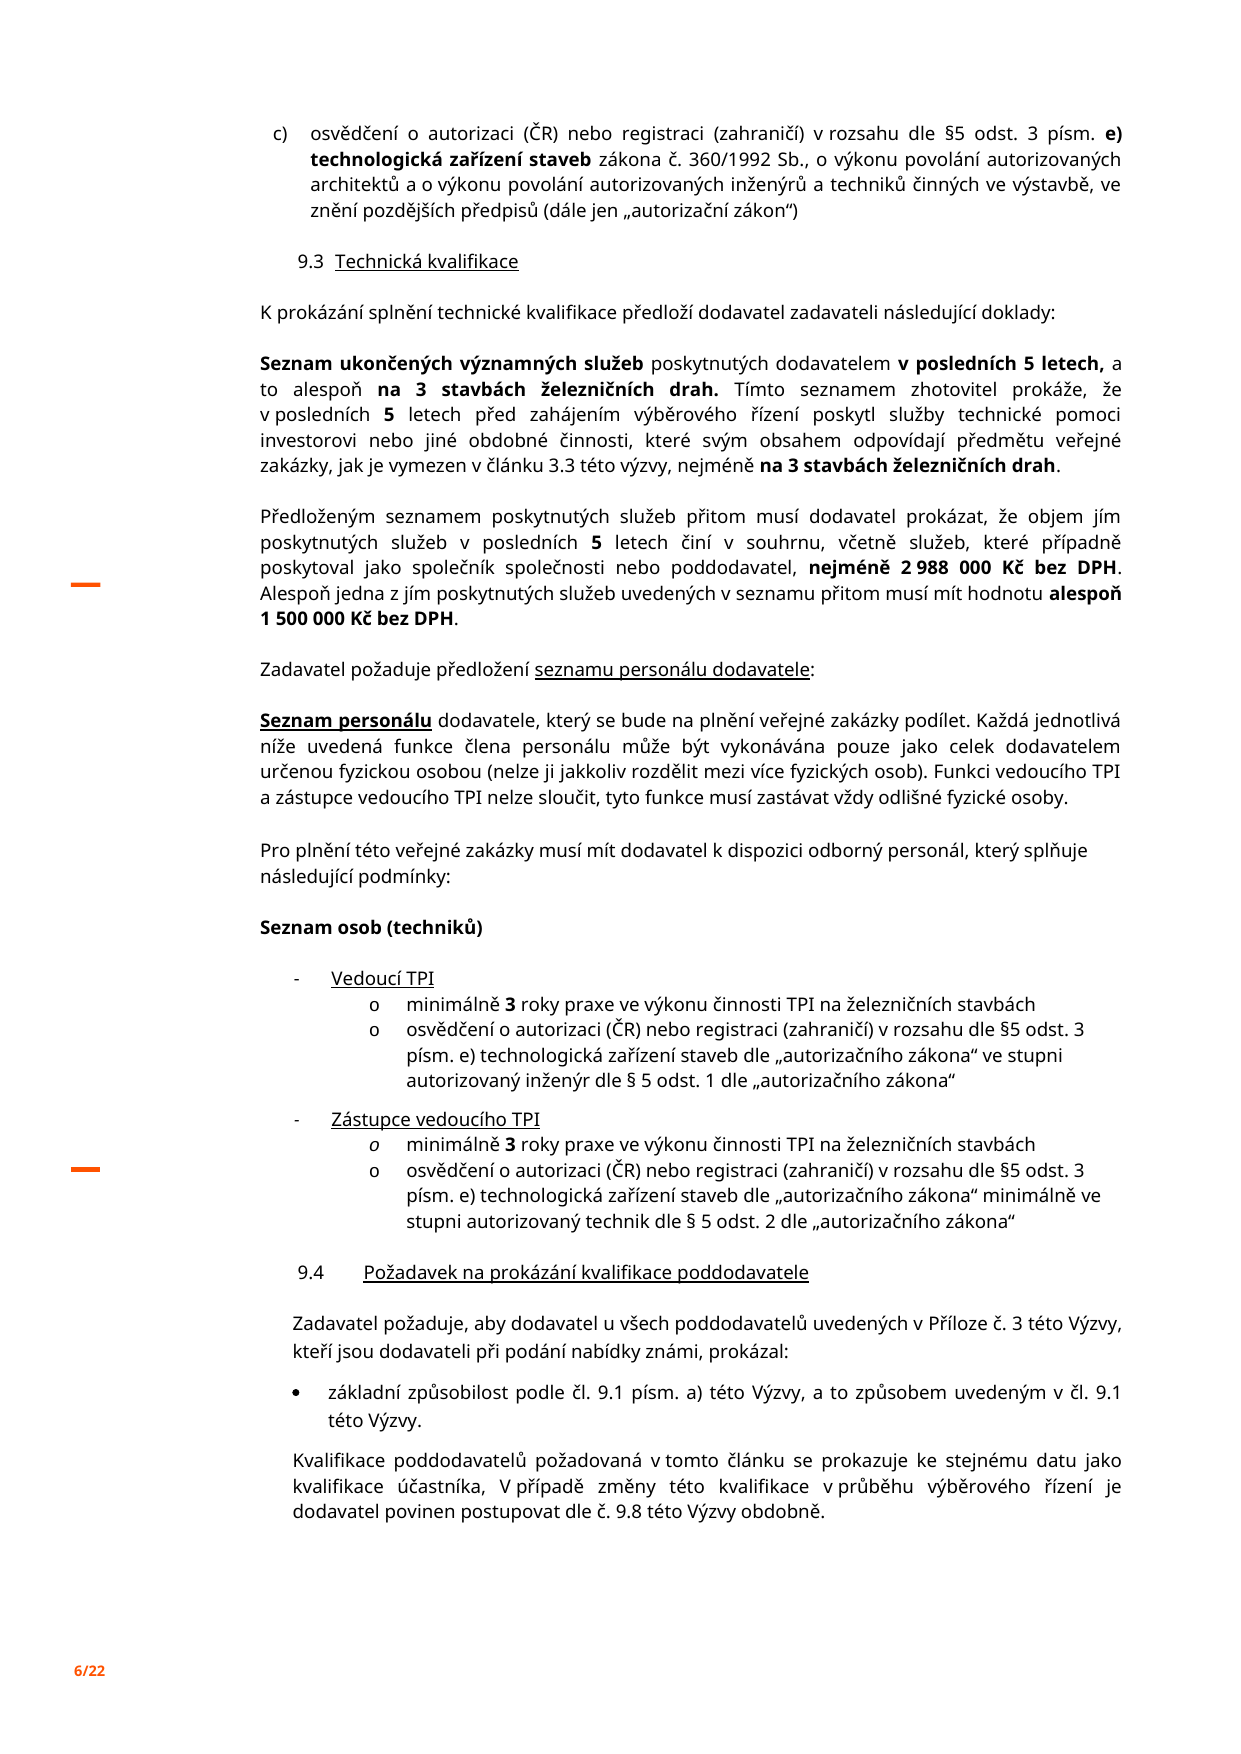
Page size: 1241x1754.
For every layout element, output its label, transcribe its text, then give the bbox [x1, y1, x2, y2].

list Požadavek na prokázání kvalifikace poddodavatele [297, 1259, 1122, 1285]
text základní způsobilost podle čl. 9.1 písm. a) této Výzvy, a to způsobem uvedeným v čl. 9.1 této Výzvy. [292, 1379, 1122, 1432]
list minimálně 3 roky praxe ve výkonu činnosti TPI na železničních stavbách [369, 991, 1122, 1017]
text Kvalifikace poddodavatelů požadovaná v tomto článku se prokazuje ke stejnému datu jako kvalifikace účastníka, V případě změny této kvalifikace v průběhu výběrového řízení je dodavatel povinen postupovat dle č. 9.8 této Výzvy obdobně. [292, 1447, 1122, 1524]
list Zástupce vedoucího TPI [294, 1106, 1122, 1131]
text Seznam ukončených významných služeb poskytnutých dodavatelem v posledních 5 letech, a to alespoň na 3 stavbách železničních drah. Tímto seznamem zhotovitel prokáže, že v posledních 5 letech před zahájením výběrového řízení poskytl služby technické pomoci investorovi nebo jiné obdobné činnosti, které svým obsahem odpovídají předmětu veřejné zakázky, jak je vymezen v článku 3.3 této výzvy, nejméně na 3 stavbách železničních drah. [260, 350, 1122, 478]
text Zadavatel požaduje, aby dodavatel u všech poddodavatelů uvedených v Příloze č. 3 této Výzvy, kteří jsou dodavateli při podání nabídky známi, prokázal: [292, 1310, 1122, 1364]
list osvědčení o autorizaci (ČR) nebo registraci (zahraničí) v rozsahu dle §5 odst. 3 písm. e) technologická zařízení staveb dle „autorizačního zákona“ minimálně ve stupni autorizovaný technik dle § 5 odst. 2 dle „autorizačního zákona“ [369, 1157, 1122, 1234]
text Pro plnění této veřejné zakázky musí mít dodavatel k dispozici odborný personál, který splňuje následující podmínky: [260, 838, 1122, 889]
list minimálně 3 roky praxe ve výkonu činnosti TPI na železničních stavbách [369, 1131, 1122, 1157]
list Technická kvalifikace [297, 248, 1122, 274]
text Zadavatel požaduje předložení seznamu personálu dodavatele: [260, 657, 1122, 682]
text Seznam osob (techniků) [260, 914, 1122, 940]
list osvědčení o autorizaci (ČR) nebo registraci (zahraničí) v rozsahu dle §5 odst. 3 písm. e) technologická zařízení staveb dle „autorizačního zákona“ ve stupni autorizovaný inženýr dle § 5 odst. 1 dle „autorizačního zákona“ [369, 1017, 1122, 1093]
text Seznam personálu dodavatele, který se bude na plnění veřejné zakázky podílet. Každá jednotlivá níže uvedená funkce člena personálu může být vykonávána pouze jako celek dodavatelem určenou fyzickou osobou (nelze ji jakkoliv rozdělit mezi více fyzických osob). Funkci vedoucího TPI a zástupce vedoucího TPI nelze sloučit, tyto funkce musí zastávat vždy odlišné fyzické osoby. [260, 708, 1122, 810]
text Předloženým seznamem poskytnutých služeb přitom musí dodavatel prokázat, že objem jím poskytnutých služeb v posledních 5 letech činí v souhrnu, včetně služeb, které případně poskytoval jako společník společnosti nebo poddodavatel, nejméně 2 988 000 Kč bez DPH. Alespoň jedna z jím poskytnutých služeb uvedených v seznamu přitom musí mít hodnotu alespoň 1 500 000 Kč bez DPH. [260, 503, 1122, 631]
list osvědčení o autorizaci (ČR) nebo registraci (zahraničí) v rozsahu dle §5 odst. 3 písm. e) technologická zařízení staveb zákona č. 360/1992 Sb., o výkonu povolání autorizovaných architektů a o výkonu povolání autorizovaných inženýrů a techniků činných ve výstavbě, ve znění pozdějších předpisů (dále jen „autorizační zákon“) [273, 121, 1122, 223]
list Vedoucí TPI [294, 965, 1122, 991]
text K prokázání splnění technické kvalifikace předloží dodavatel zadavateli následující doklady: [260, 299, 1122, 325]
